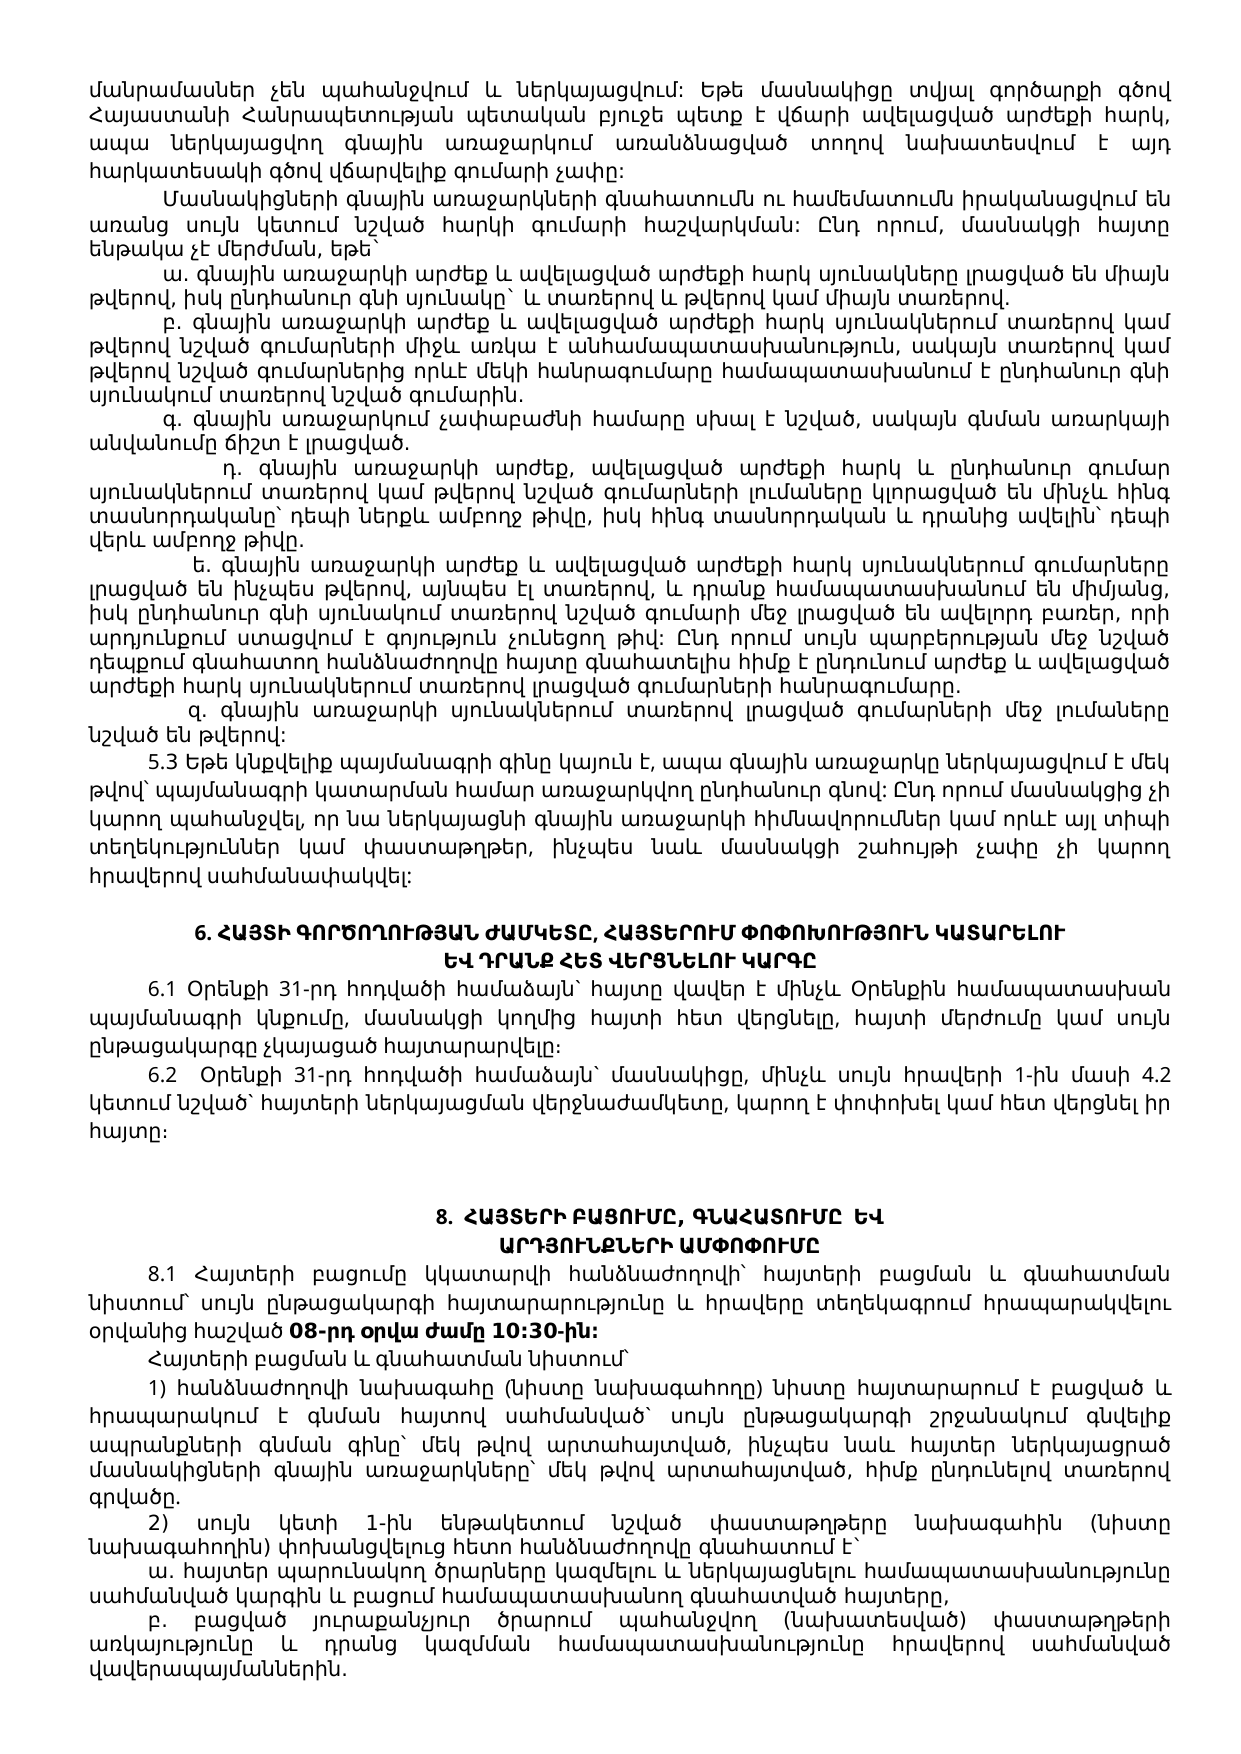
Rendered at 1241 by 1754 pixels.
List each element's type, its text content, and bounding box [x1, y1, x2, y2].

text բ. գնային առաջարկի արժեք և ավելացված արժեքի հարկ սյունակներում տառերով կամ թվերով նշված գումարների միջև առկա է անհամապատասխանություն, սակայն տառերով կամ թվերով նշված գումարներից որևէ մեկի հանրագումարը համապատասխանում է ընդհանուր գնի սյունակում տառերով նշված գումարին. [89, 310, 1171, 407]
text ա. գնային առաջարկի արժեք և ավելացված արժեքի հարկ սյունակները լրացված են միայն թվերով, իսկ ընդհանուր գնի սյունակը` և տառերով և թվերով կամ միայն տառերով. [89, 262, 1171, 310]
text ա. հայտեր պարունակող ծրարները կազմելու և ներկայացնելու համապատասխանությունը սահմանված կարգին և բացում համապատասխանող գնահատված հայտերը, [89, 1559, 1171, 1608]
text դ. գնային առաջարկի արժեք, ավելացված արժեքի հարկ և ընդհանուր գումար սյունակներում տառերով կամ թվերով նշված գումարների լումաները կլորացված են մինչև հինգ տասնորդականը՝ դեպի ներքև ամբողջ թիվը, իսկ հինգ տասնորդական և դրանից ավելին՝ դեպի վերև ամբողջ թիվը. [89, 456, 1171, 553]
text գ. գնային առաջարկում չափաբաժնի համարը սխալ է նշված, սակայն գնման առարկայի անվանումը ճիշտ է լրացված. [89, 407, 1171, 456]
text ԵՎ ԴՐԱՆՔ ՀԵՏ ՎԵՐՑՆԵԼՈՒ ԿԱՐԳԸ [89, 946, 1171, 974]
text 8.1 Հայտերի բացումը կկատարվի հանձնաժողովի՝ հայտերի բացման և գնահատման նիստում՝ սույն ընթացակարգի հայտարարությունը և հրավերը տեղեկագրում հրապարակվելու օրվանից հաշված 08-րդ օրվա ժամը 10:30-ին։ [89, 1259, 1171, 1344]
text ԱՐԴՅՈՒՆՔՆԵՐԻ ԱՄՓՈՓՈՒՄԸ [89, 1231, 1171, 1259]
text Հայտերի բացման և գնահատման նիստում՝ [89, 1344, 1171, 1373]
text 2) սույն կետի 1-ին ենթակետում նշված փաստաթղթերը նախագահին (նիստը նախագահողին) փոխանցվելուց հետո հանձնաժողովը գնահատում է` [89, 1511, 1171, 1559]
text 6. ՀԱՅՏԻ ԳՈՐԾՈՂՈՒԹՅԱՆ ԺԱՄԿԵՏԸ, ՀԱՅՏԵՐՈՒՄ ՓՈՓՈԽՈՒԹՅՈՒՆ ԿԱՏԱՐԵԼՈՒ [89, 918, 1171, 946]
text 8. ՀԱՅՏԵՐԻ ԲԱՑՈՒՄԸ, ԳՆԱՀԱՏՈՒՄԸ ԵՎ [89, 1202, 1171, 1231]
text զ. գնային առաջարկի սյունակներում տառերով լրացված գումարների մեջ լումաները նշված են թվերով: [89, 698, 1171, 747]
text 6.2 Օրենքի 31-րդ հոդվածի համաձայն` մասնակիցը, մինչև սույն հրավերի 1-ին մասի 4.2 կետում նշված` հայտերի ներկայացման վերջնաժամկետը, կարող է փոփոխել կամ հետ վերցնել իր հայտը։ [89, 1060, 1171, 1145]
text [89, 75, 1171, 184]
text ե. գնային առաջարկի արժեք և ավելացված արժեքի հարկ սյունակներում գումարները լրացված են ինչպես թվերով, այնպես էլ տառերով, և դրանք համապատասխանում են միմյանց, իսկ ընդհանուր գնի սյունակում տառերով նշված գումարի մեջ լրացված են ավելորդ բառեր, որի արդյունքում ստացվում է գոյություն չունեցող թիվ: Ընդ որում սույն պարբերության մեջ նշված դեպքում գնահատող հանձնաժողովը հայտը գնահատելիս հիմք է ընդունում արժեք և ավելացված արժեքի հարկ սյունակներում տառերով լրացված գումարների հանրագումարը. [89, 553, 1171, 698]
text 5.3 Եթե կնքվելիք պայմանագրի գինը կայուն է, ապա գնային առաջարկը ներկայացվում է մեկ թվով՝ պայմանագրի կատարման համար առաջարկվող ընդհանուր գնով: Ընդ որում մասնակցից չի կարող պահանջվել, որ նա ներկայացնի գնային առաջարկի հիմնավորումներ կամ որևէ այլ տիպի տեղեկություններ կամ փաստաթղթեր, ինչպես նաև մասնակցի շահույթի չափը չի կարող հրավերով սահմանափակվել: [89, 747, 1171, 889]
text 1) հանձնաժողովի նախագահը (նիստը նախագահողը) նիստը հայտարարում է բացված և հրապարակում է գնման հայտով սահմանված` սույն ընթացակարգի շրջանակում գնվելիք ապրանքների գնման գինը՝ մեկ թվով արտահայտված, ինչպես նաև հայտեր ներկայացրած մասնակիցների գնային առաջարկները՝ մեկ թվով արտահայտված, հիմք ընդունելով տառերով գրվածը. [89, 1373, 1171, 1511]
text 6.1 Օրենքի 31-րդ հոդվածի համաձայն` հայտը վավեր է մինչև Օրենքին համապատասխան պայմանագրի կնքումը, մասնակցի կողմից հայտի հետ վերցնելը, հայտի մերժումը կամ սույն ընթացակարգը չկայացած հայտարարվելը։ [89, 974, 1171, 1060]
text Մասնակիցների գնային առաջարկների գնահատումն ու համեմատումն իրականացվում են առանց սույն կետում նշված հարկի գումարի հաշվարկման: Ընդ որում, մասնակցի հայտը ենթակա չէ մերժման, եթե` [89, 184, 1171, 262]
text բ. բացված յուրաքանչյուր ծրարում պահանջվող (նախատեսված) փաստաթղթերի առկայությունը և դրանց կազմման համապատասխանությունը հրավերով սահմանված վավերապայմաններին. [89, 1608, 1171, 1681]
